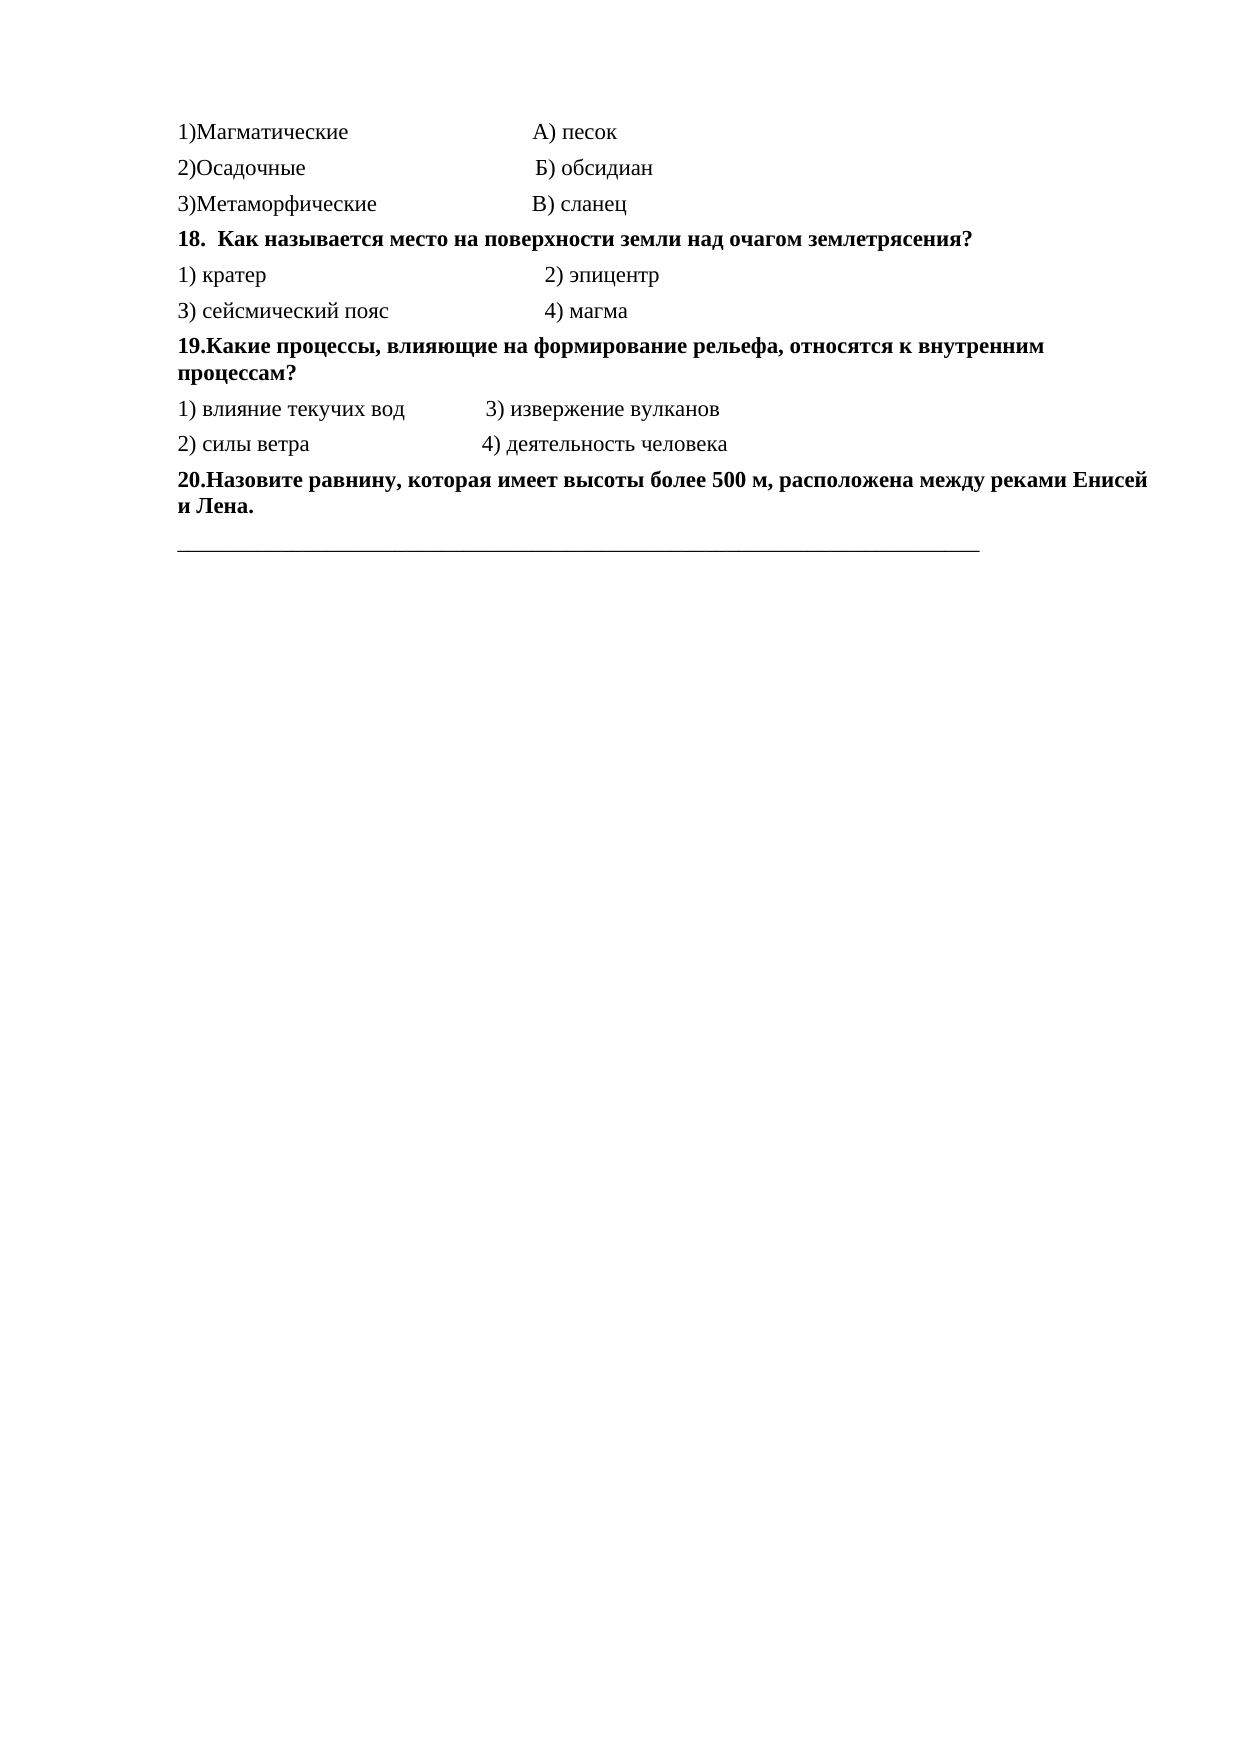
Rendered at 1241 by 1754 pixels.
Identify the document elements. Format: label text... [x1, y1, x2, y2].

text 20.Назовите равнину, которая имеет высоты более 500 м, расположена между реками Енисей и Лена. [177, 466, 1152, 519]
text 2) силы ветра 4) деятельность человека [177, 430, 1152, 457]
text 18. Как называется место на поверхности земли над очагом землетрясения? [177, 225, 1152, 252]
text 1) влияние текучих вод 3) извержение вулканов [177, 394, 1152, 421]
text 19.Какие процессы, влияющие на формирование рельефа, относятся к внутренним процессам? [177, 332, 1152, 385]
text ______________________________________________________________________ [177, 528, 1152, 554]
text З) сейсмический пояс 4) магма [177, 297, 1152, 323]
text 1)Магматические А) песок [177, 118, 1152, 144]
text 3)Метаморфические В) сланец [177, 189, 1152, 216]
text 1) кратер 2) эпицентр [177, 261, 1152, 287]
text 2)Осадочные Б) обсидиан [177, 154, 1152, 180]
